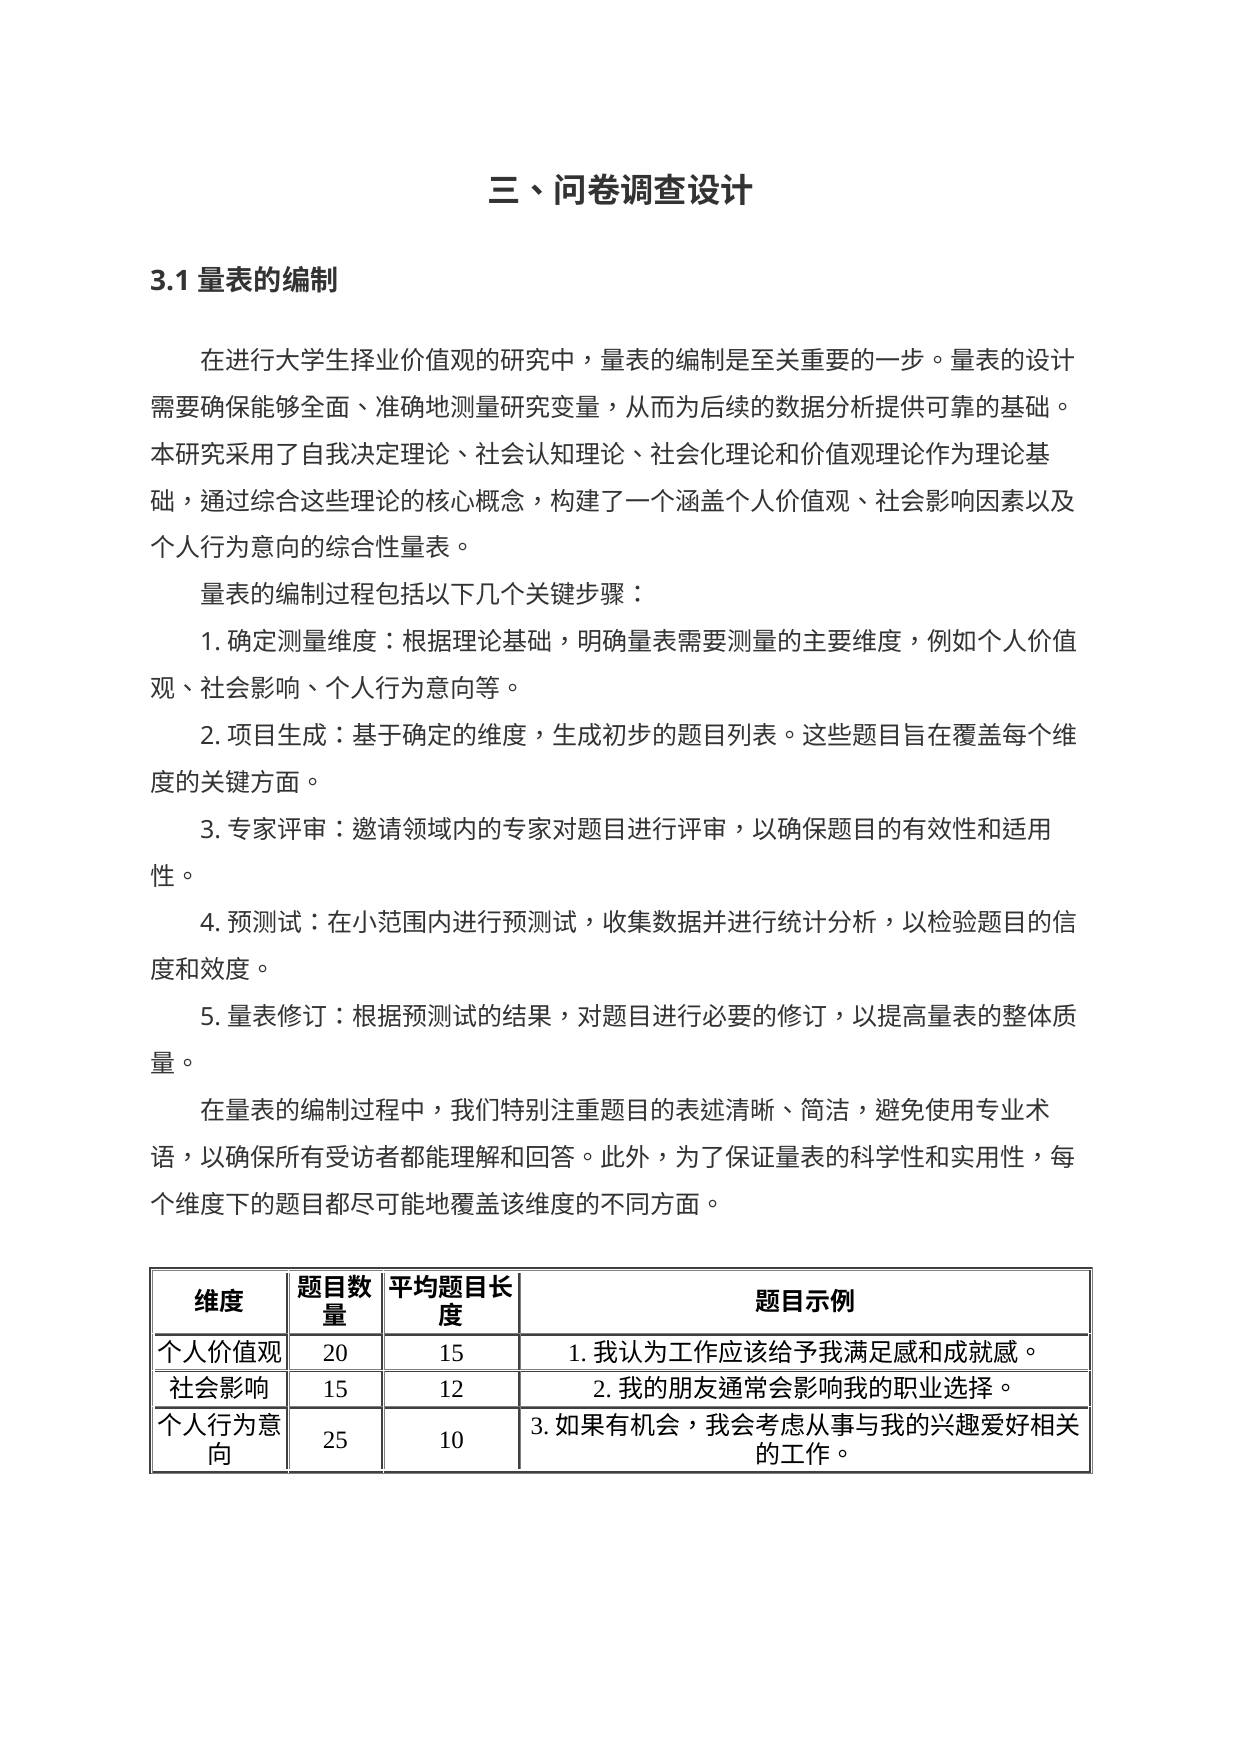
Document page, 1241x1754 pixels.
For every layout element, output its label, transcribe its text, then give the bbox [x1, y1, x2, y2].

table_cell 3. 如果有机会，我会考虑从事与我的兴趣爱好相关的工作。 [520, 1406, 1091, 1471]
text 5. 量表修订：根据预测试的结果，对题目进行必要的修订，以提高量表的整体质量。 [150, 986, 1090, 1080]
table_cell 1. 我认为工作应该给予我满足感和成就感。 [521, 1333, 1091, 1369]
table_cell 15 [385, 1336, 518, 1369]
table_cell 25 [288, 1408, 383, 1471]
subtitle 三、问卷调查设计 [150, 150, 1090, 212]
table_header 题目示例 [520, 1271, 1089, 1332]
table_cell 12 [385, 1372, 518, 1406]
table_cell 2. 我的朋友通常会影响我的职业选择。 [521, 1369, 1090, 1406]
table_cell 20 [290, 1336, 381, 1369]
table_cell 个人价值观 [151, 1333, 286, 1369]
text 在量表的编制过程中，我们特别注重题目的表述清晰、简洁，避免使用专业术语，以确保所有受访者都能理解和回答。此外，为了保证量表的科学性和实用性，每个维度下的题目都尽可能地覆盖该维度的不同方面。 [150, 1080, 1090, 1220]
text 量表的编制过程包括以下几个关键步骤： [150, 564, 1090, 611]
subtitle 3.1 量表的编制 [150, 244, 1090, 298]
text 1. 确定测量维度：根据理论基础，明确量表需要测量的主要维度，例如个人价值观、社会影响、个人行为意向等。 [150, 611, 1090, 705]
table_cell 个人行为意向 [151, 1406, 288, 1471]
text 2. 项目生成：基于确定的维度，生成初步的题目列表。这些题目旨在覆盖每个维度的关键方面。 [150, 705, 1090, 798]
text 3. 专家评审：邀请领域内的专家对题目进行评审，以确保题目的有效性和适用性。 [150, 798, 1090, 892]
table_header 维度 [153, 1271, 288, 1332]
table_header 平均题目长度 [383, 1271, 519, 1332]
table_cell 10 [383, 1408, 519, 1471]
table_cell 15 [290, 1372, 381, 1406]
text 在进行大学生择业价值观的研究中，量表的编制是至关重要的一步。量表的设计需要确保能够全面、准确地测量研究变量，从而为后续的数据分析提供可靠的基础。本研究采用了自我决定理论、社会认知理论、社会化理论和价值观理论作为理论基础，通过综合这些理论的核心概念，构建了一个涵盖个人价值观、社会影响因素以及个人行为意向的综合性量表。 [150, 330, 1090, 564]
text 4. 预测试：在小范围内进行预测试，收集数据并进行统计分析，以检验题目的信度和效度。 [150, 892, 1090, 986]
table_cell 社会影响 [153, 1369, 287, 1406]
table_header 题目数量 [288, 1271, 383, 1332]
